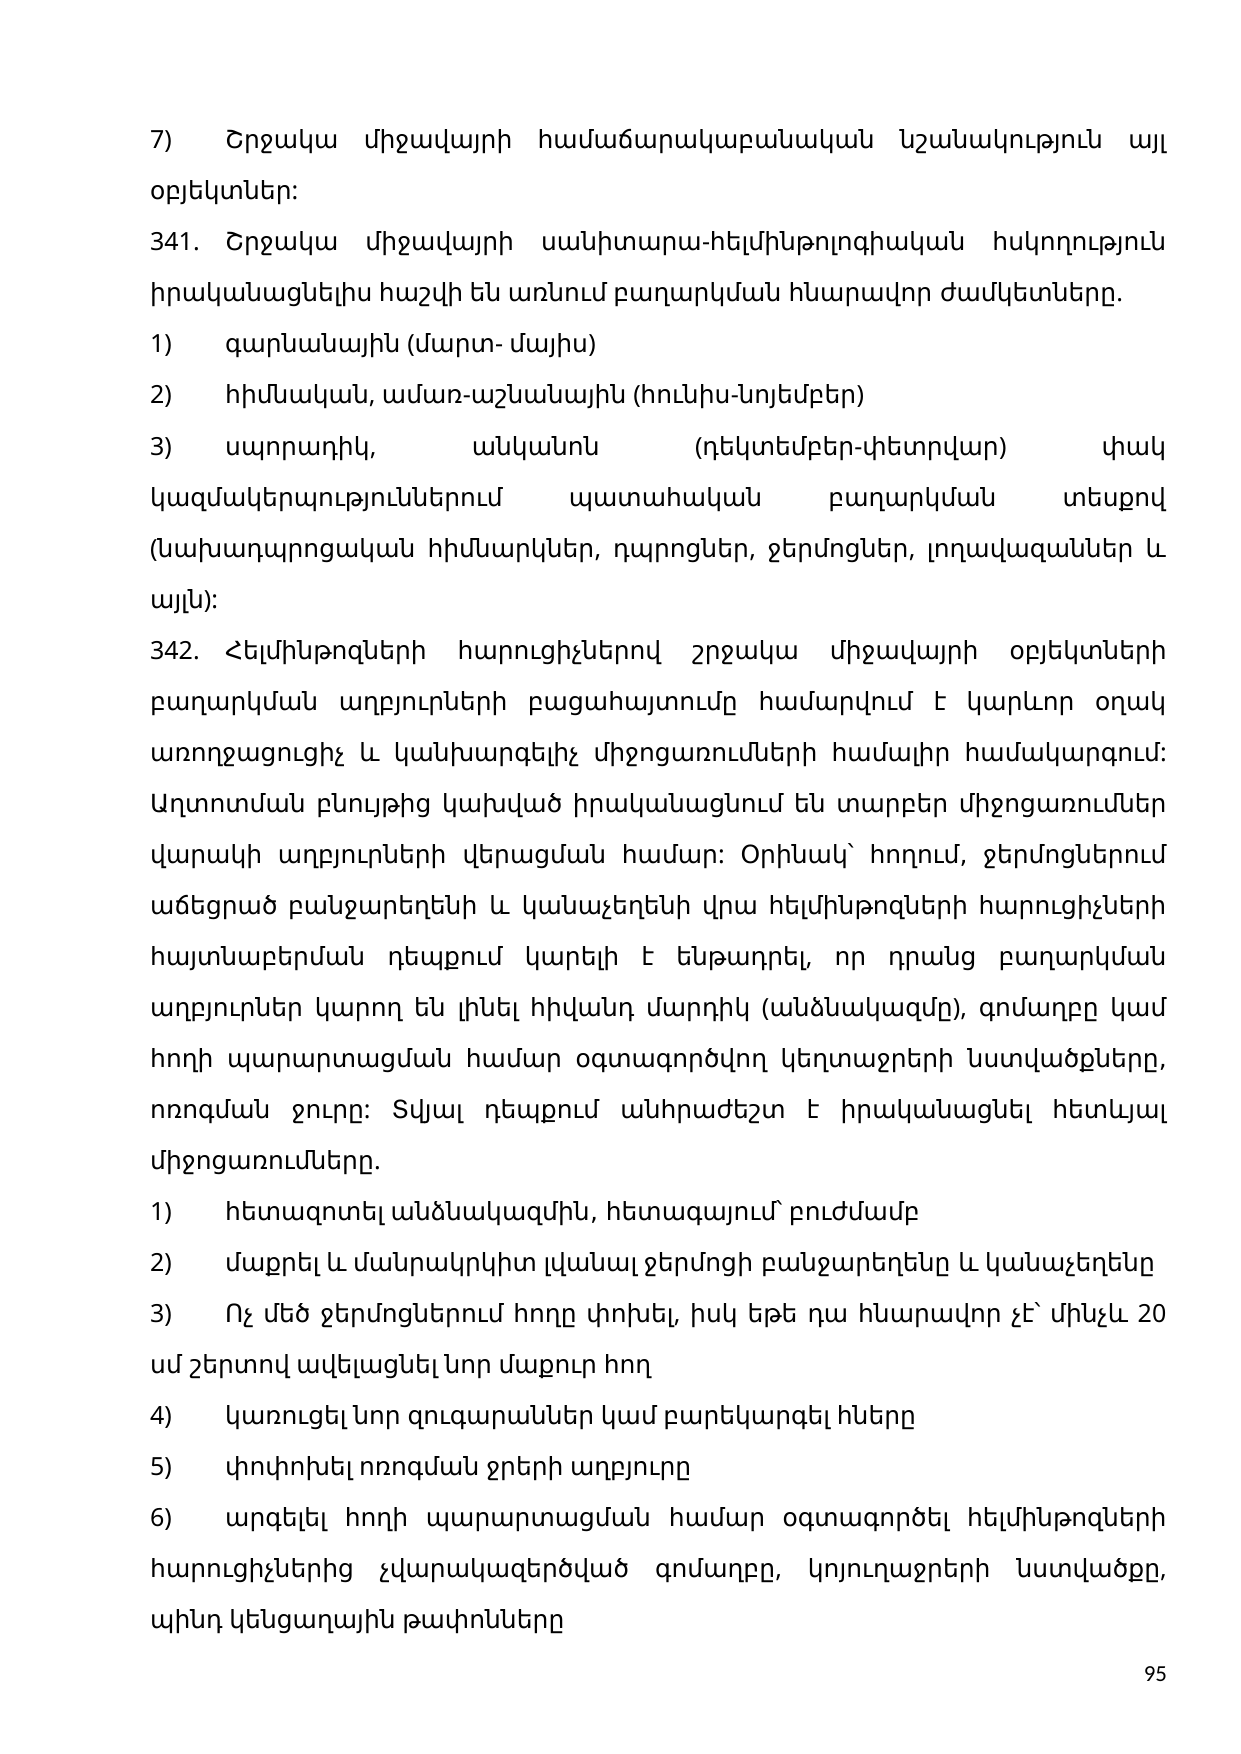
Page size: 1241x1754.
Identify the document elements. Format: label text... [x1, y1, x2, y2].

list հետազոտել անձնակազմին, հետագայում՝ բուժմամբ [150, 1194, 1167, 1228]
list Շրջակա միջավայրի սանիտարա-հելմինթոլոգիական հսկողություն իրականացնելիս հաշվի են առնում բաղարկման հնարավոր ժամկետները. [150, 224, 1167, 309]
list փոփոխել ոռոգման ջրերի աղբյուրը [150, 1449, 1167, 1483]
list Շրջակա միջավայրի համաճարակաբանական նշանակություն այլ օբյեկտներ: [150, 122, 1167, 207]
list սպորադիկ, անկանոն (դեկտեմբեր-փետրվար) փակ կազմակերպություններում պատահական բաղարկման տեսքով (նախադպրոցական հիմնարկներ, դպրոցներ, ջերմոցներ, լողավազաններ և այլն): [150, 428, 1167, 615]
list արգելել հողի պարարտացման համար օգտագործել հելմինթոզների հարուցիչներից չվարակազերծված գոմաղբը, կոյուղաջրերի նստվածքը, պինդ կենցաղային թափոնները [150, 1500, 1167, 1636]
list Հելմինթոզների հարուցիչներով շրջակա միջավայրի օբյեկտների բաղարկման աղբյուրների բացահայտումը համարվում է կարևոր օղակ առողջացուցիչ և կանխարգելիչ միջոցառումների համալիր համակարգում: Աղտոտման բնույթից կախված իրականացնում են տարբեր միջոցառումներ վարակի աղբյուրների վերացման համար: Օրինակ՝ հողում, ջերմոցներում աճեցրած բանջարեղենի և կանաչեղենի վրա հելմինթոզների հարուցիչների հայտնաբերման դեպքում կարելի է ենթադրել, որ դրանց բաղարկման աղբյուրներ կարող են լինել հիվանդ մարդիկ (անձնակազմը), գոմաղբը կամ հողի պարարտացման համար օգտագործվող կեղտաջրերի նստվածքները, ոռոգման ջուրը: Տվյալ դեպքում անհրաժեշտ է իրականացնել հետևյալ միջոցառումները. [150, 632, 1167, 1177]
list Ոչ մեծ ջերմոցներում հողը փոխել, իսկ եթե դա հնարավոր չէ՝ մինչև 20 սմ շերտով ավելացնել նոր մաքուր հող [150, 1296, 1167, 1381]
list կառուցել նոր զուգարաններ կամ բարեկարգել հները [150, 1398, 1167, 1432]
list մաքրել և մանրակրկիտ լվանալ ջերմոցի բանջարեղենը և կանաչեղենը [150, 1245, 1167, 1279]
list գարնանային (մարտ- մայիս) [150, 326, 1167, 360]
list հիմնական, ամառ-աշնանային (հունիս-նոյեմբեր) [150, 377, 1167, 411]
